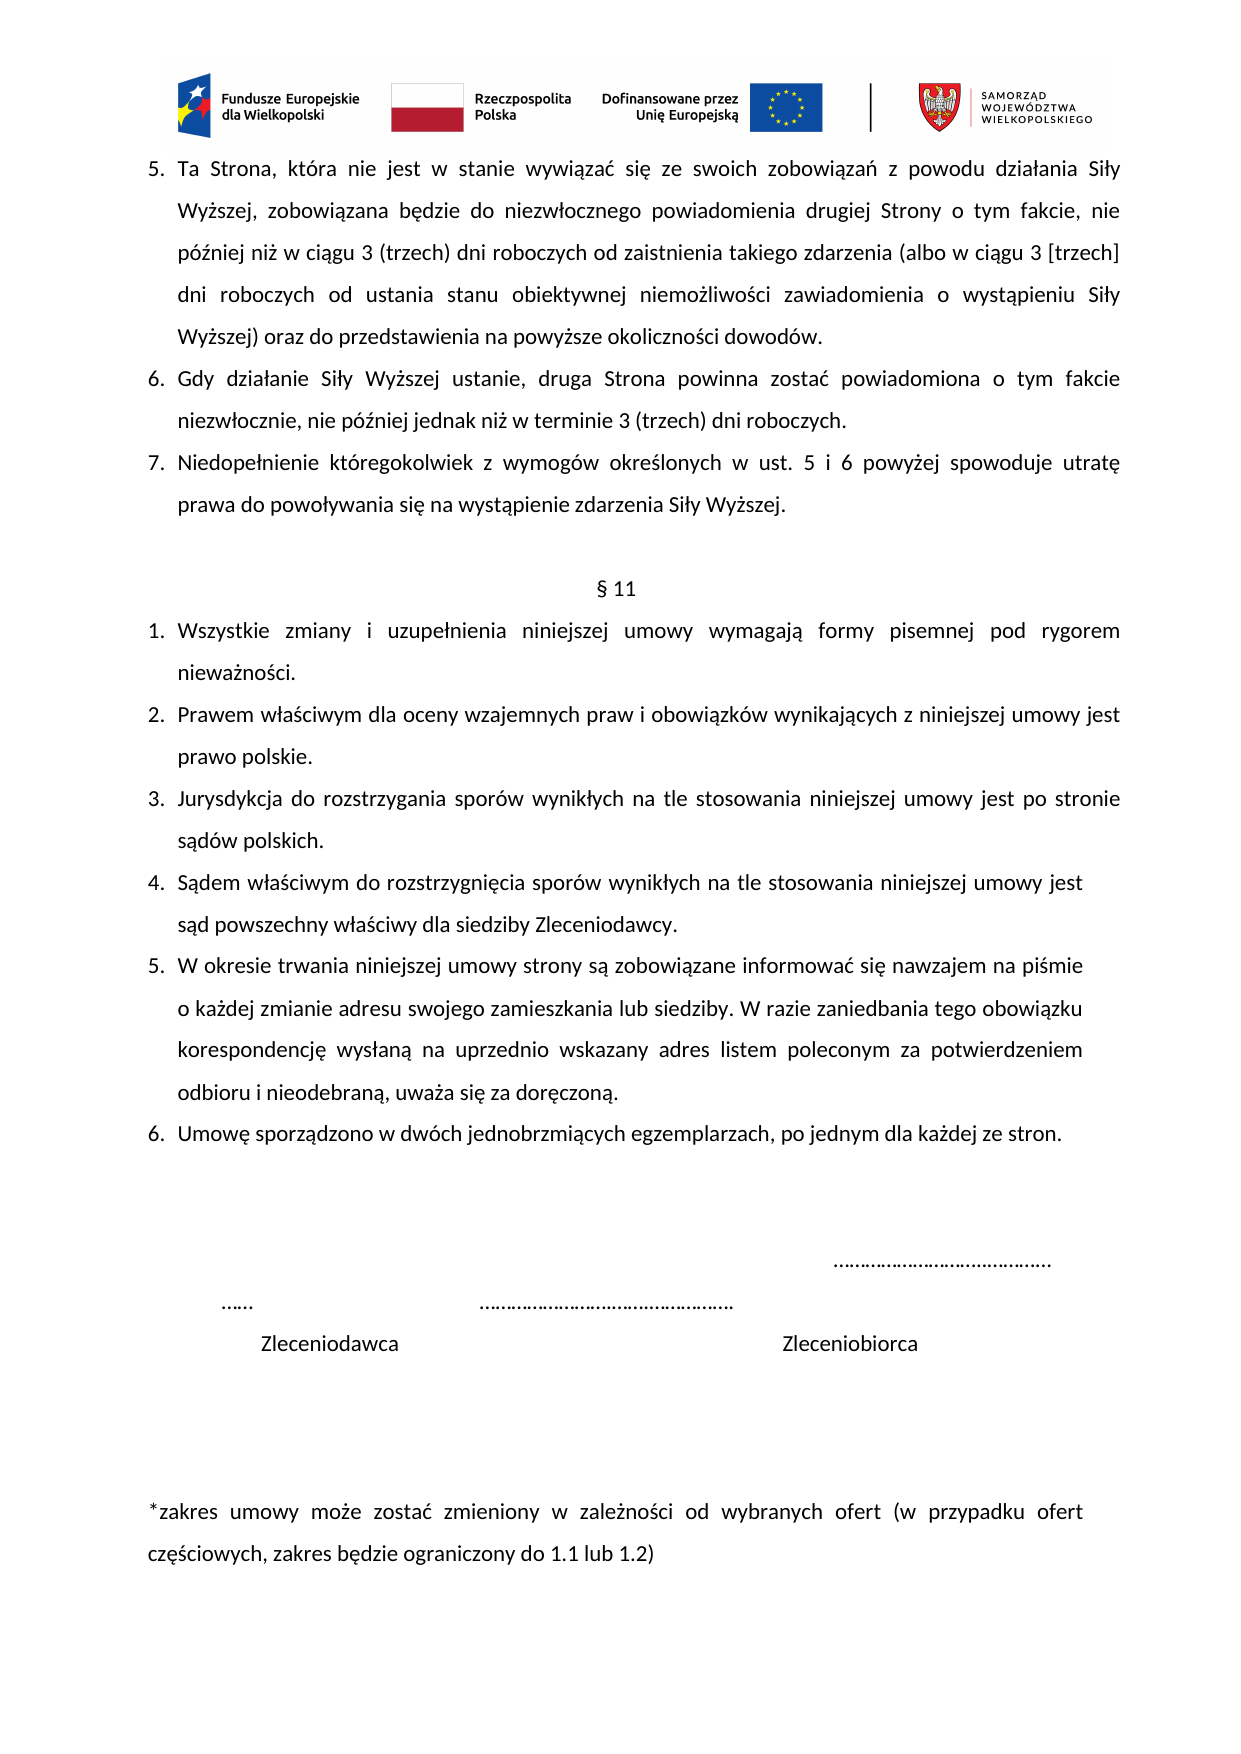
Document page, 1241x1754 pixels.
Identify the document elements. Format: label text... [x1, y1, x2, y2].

list W okresie trwania niniejszej umowy strony są zobowiązane informować się nawzajem na piśmie o każdej zmianie adresu swojego zamieszkania lub siedziby. W razie zaniedbania tego obowiązku korespondencję wysłaną na uprzednio wskazany adres listem poleconym za potwierdzeniem odbioru i nieodebraną, uważa się za doręczoną. [148, 952, 1085, 1106]
list Niedopełnienie któregokolwiek z wymogów określonych w ust. 5 i 6 powyżej spowoduje utratę prawa do powoływania się na wystąpienie zdarzenia Siły Wyższej. [148, 448, 1122, 518]
text Zleceniodawca Zleceniobiorca [148, 1329, 1085, 1357]
text § 11 [148, 574, 1085, 602]
list Wszystkie zmiany i uzupełnienia niniejszej umowy wymagają formy pisemnej pod rygorem nieważności. [148, 616, 1122, 686]
list Gdy działanie Siły Wyższej ustanie, druga Strona powinna zostać powiadomiona o tym fakcie niezwłocznie, nie później jednak niż w terminie 3 (trzech) dni roboczych. [148, 364, 1122, 434]
list Jurysdykcja do rozstrzygania sporów wynikłych na tle stosowania niniejszej umowy jest po stronie sądów polskich. [148, 784, 1122, 854]
list Umowę sporządzono w dwóch jednobrzmiących egzemplarzach, po jednym dla każdej ze stron. [148, 1119, 1085, 1148]
list Sądem właściwym do rozstrzygnięcia sporów wynikłych na tle stosowania niniejszej umowy jest sąd powszechny właściwy dla siedziby Zleceniodawcy. [148, 868, 1085, 938]
list Ta Strona, która nie jest w stanie wywiązać się ze swoich zobowiązań z powodu działania Siły Wyższej, zobowiązana będzie do niezwłocznego powiadomienia drugiej Strony o tym fakcie, nie później niż w ciągu 3 (trzech) dni roboczych od zaistnienia takiego zdarzenia (albo w ciągu 3 [trzech] dni roboczych od ustania stanu obiektywnej niemożliwości zawiadomienia o wystąpieniu Siły Wyższej) oraz do przedstawienia na powyższe okoliczności dowodów. [148, 154, 1122, 350]
list Prawem właściwym dla oceny wzajemnych praw i obowiązków wynikających z niniejszej umowy jest prawo polskie. [148, 700, 1122, 770]
text *zakres umowy może zostać zmieniony w zależności od wybranych ofert (w przypadku ofert częściowych, zakres będzie ograniczony do 1.1 lub 1.2) [148, 1497, 1085, 1567]
text ………………………..………...…… …………………….…….……………. [221, 1246, 1052, 1316]
picture [162, 57, 1108, 154]
